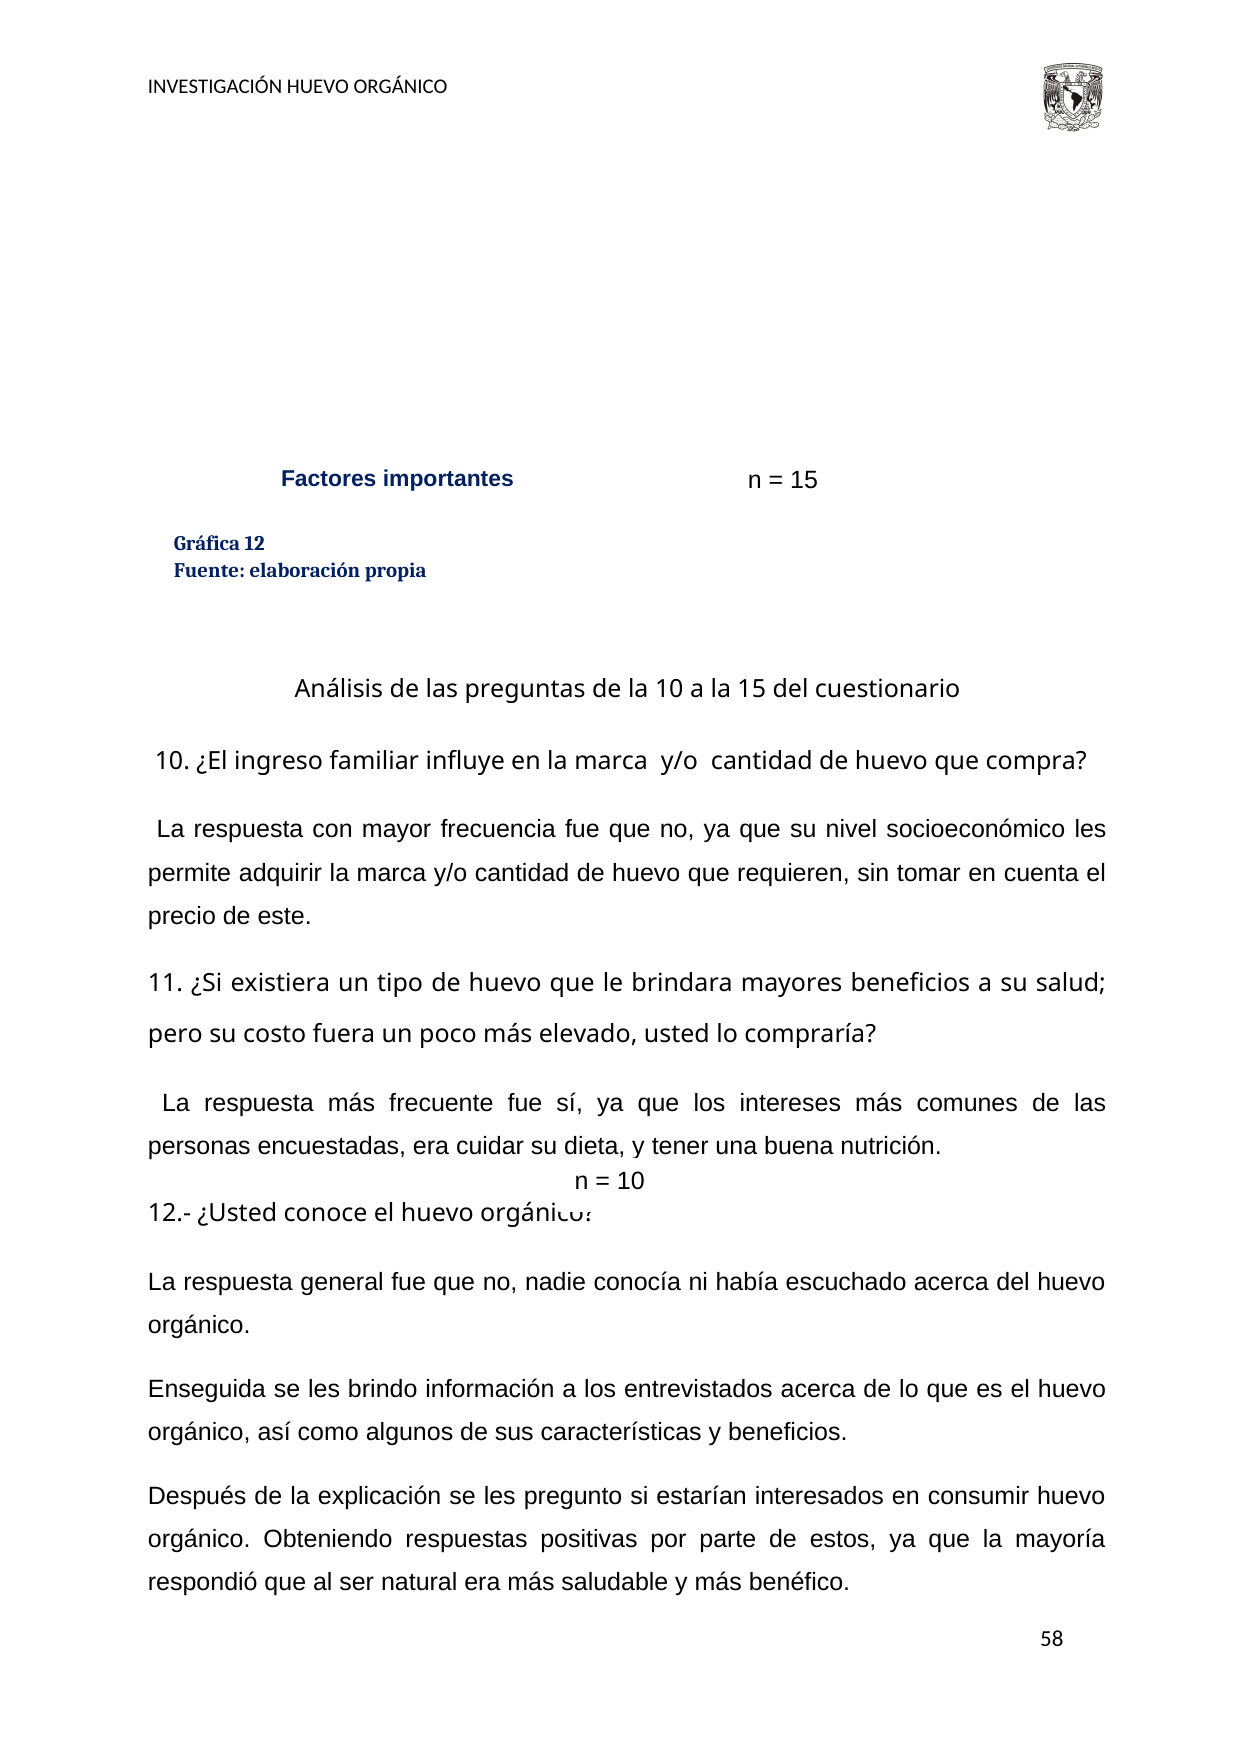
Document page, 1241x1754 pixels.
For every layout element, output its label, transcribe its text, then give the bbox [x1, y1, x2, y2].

text 10. ¿El ingreso familiar influye en la marca y/o cantidad de huevo que compra? [148, 742, 1107, 777]
text Análisis de las preguntas de la 10 a la 15 del cuestionario [148, 671, 1107, 705]
picture [1043, 63, 1103, 132]
text Después de la explicación se les pregunto si estarían interesados en consumir huevo orgánico. Obteniendo respuestas positivas por parte de estos, ya que la mayoría respondió que al ser natural era más saludable y más benéfico. [148, 1481, 1107, 1596]
text Enseguida se les brindo información a los entrevistados acerca de lo que es el huevo orgánico, así como algunos de sus características y beneficios. [148, 1373, 1107, 1445]
text La respuesta más frecuente fue sí, ya que los intereses más comunes de las personas encuestadas, era cuidar su dieta, y tener una buena nutrición. [148, 1087, 1107, 1159]
text 12.- ¿Usted conoce el huevo orgánico? [148, 1194, 1107, 1229]
text La respuesta con mayor frecuencia fue que no, ya que su nivel socioeconómico les permite adquirir la marca y/o cantidad de huevo que requieren, sin tomar en cuenta el precio de este. [148, 814, 1107, 929]
text La respuesta general fue que no, nadie conocía ni había escuchado acerca del huevo orgánico. [148, 1266, 1107, 1338]
text 11. ¿Si existiera un tipo de huevo que le brindara mayores beneficios a su salud; pero su costo fuera un poco más elevado, usted lo compraría? [148, 964, 1107, 1050]
